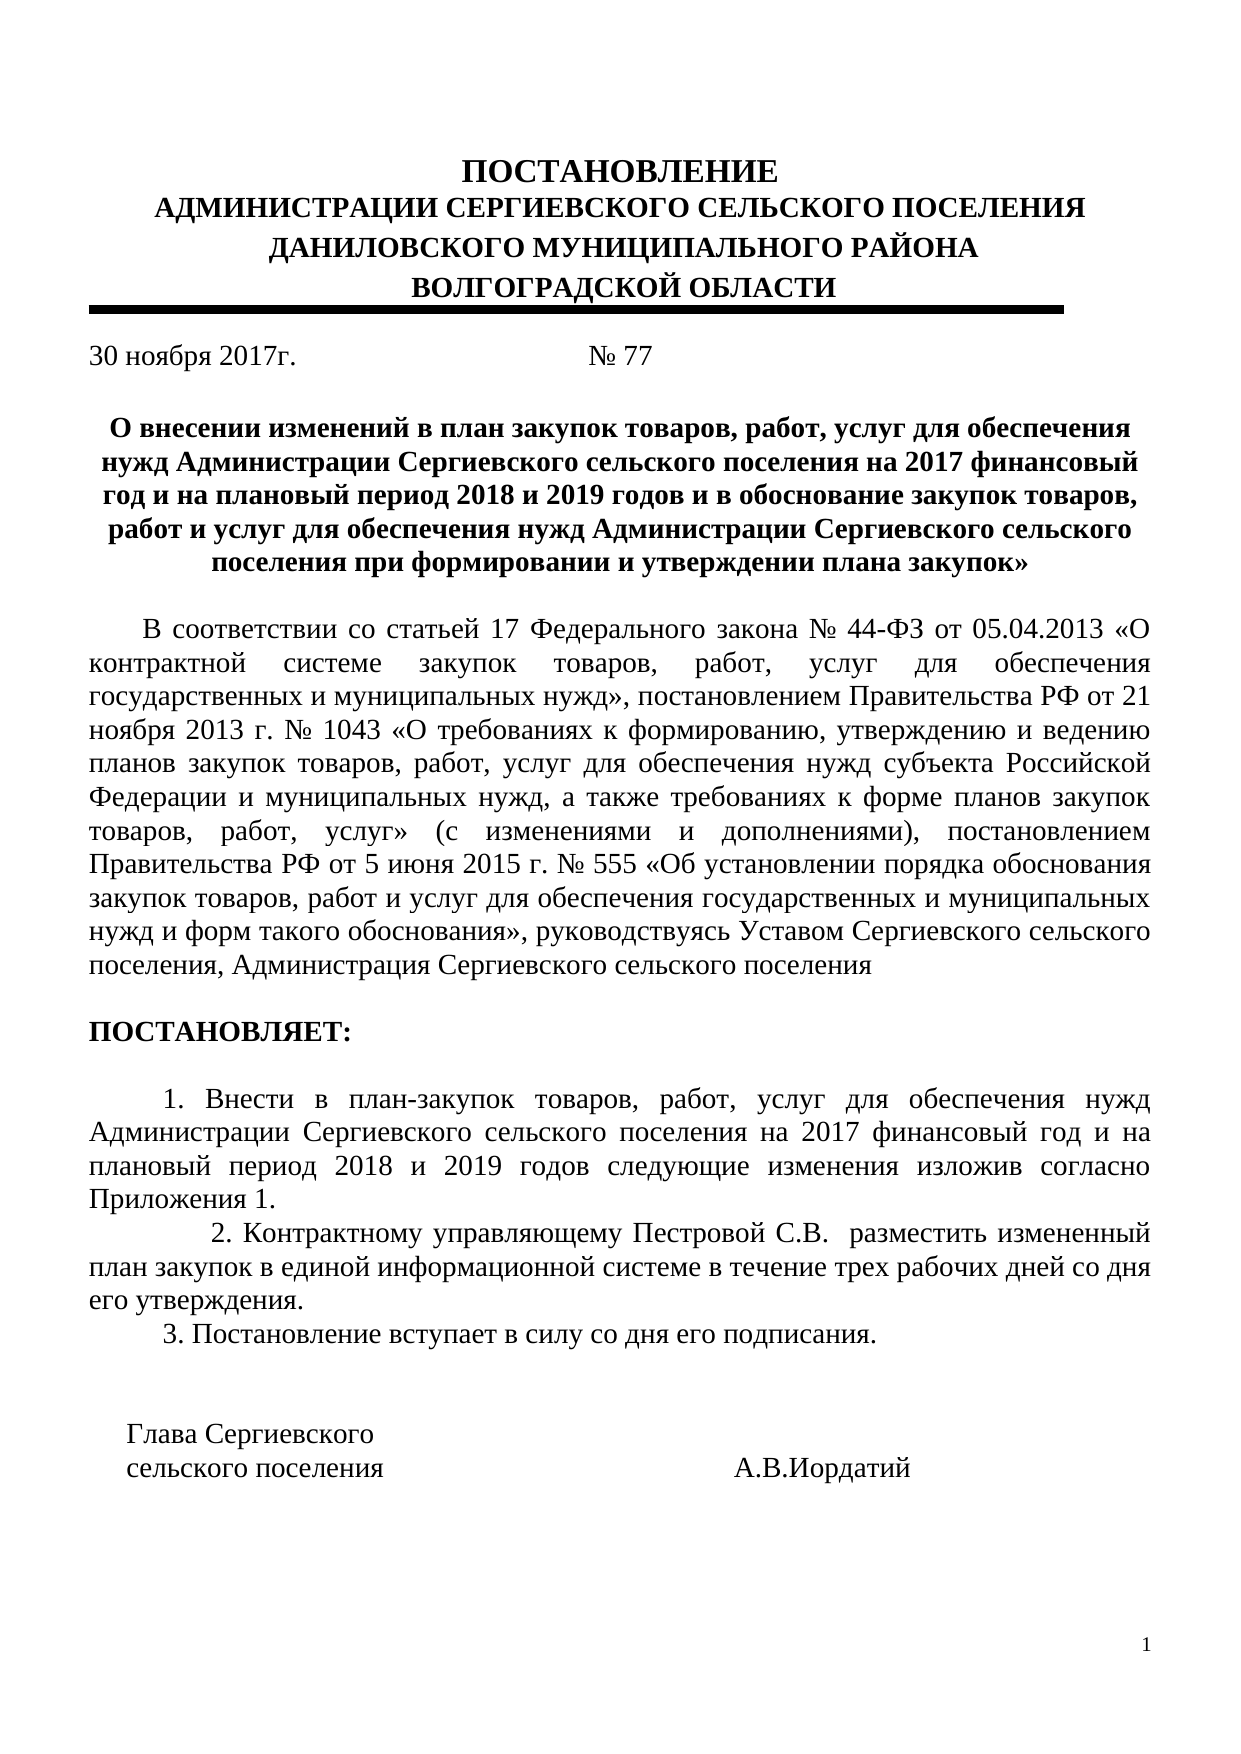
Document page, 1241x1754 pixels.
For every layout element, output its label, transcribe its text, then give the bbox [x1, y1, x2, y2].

text О внесении изменений в план закупок товаров, работ, услуг для обеспечения нужд Администрации Сергиевского сельского поселения на 2017 финансовый год и на плановый период 2018 и 2019 годов и в обоснование закупок товаров, работ и услуг для обеспечения нужд Администрации Сергиевского сельского поселения при формировании и утверждении плана закупок» [89, 410, 1152, 578]
text ПОСТАНОВЛЯЕТ: [89, 1014, 1152, 1047]
text 1. Внести в план-закупок товаров, работ, услуг для обеспечения нужд Администрации Сергиевского сельского поселения на 2017 финансовый год и на плановый период 2018 и 2019 годов следующие изменения изложив согласно Приложения 1. [89, 1081, 1152, 1215]
text ДАНИЛОВСКОГО МУНИЦИПАЛЬНОГО РАЙОНА [89, 230, 1152, 263]
text ВОЛГОГРАДСКОЙ ОБЛАСТИ [89, 270, 1152, 303]
text 3. Постановление вступает в силу со дня его подписания. [89, 1316, 1152, 1349]
text Глава Сергиевского [126, 1416, 1152, 1450]
text 30 ноября 2017г. № 77 [89, 338, 1152, 372]
text сельского поселения А.В.Иордатий [126, 1450, 1152, 1483]
text АДМИНИСТРАЦИИ СЕРГИЕВСКОГО СЕЛЬСКОГО ПОСЕЛЕНИЯ [89, 190, 1152, 224]
text ПОСТАНОВЛЕНИЕ [89, 152, 1152, 190]
text 2. Контрактному управляющему Пестровой С.В. разместить измененный план закупок в единой информационной системе в течение трех рабочих дней со дня его утверждения. [89, 1215, 1152, 1316]
text В соответствии со статьей 17 Федерального закона № 44-ФЗ от 05.04.2013 «О контрактной системе закупок товаров, работ, услуг для обеспечения государственных и муниципальных нужд», постановлением Правительства РФ от 21 ноября . № 1043 «О требованиях к формированию, утверждению и ведению планов закупок товаров, работ, услуг для обеспечения нужд субъекта Российской Федерации и муниципальных нужд, а также требованиях к форме планов закупок товаров, работ, услуг» (с изменениями и дополнениями), постановлением Правительства РФ от 5 июня . № 555 «Об установлении порядка обоснования закупок товаров, работ и услуг для обеспечения государственных и муниципальных нужд и форм такого обоснования», руководствуясь Уставом Сергиевского сельского поселения, Администрация Сергиевского сельского поселения [89, 611, 1152, 712]
